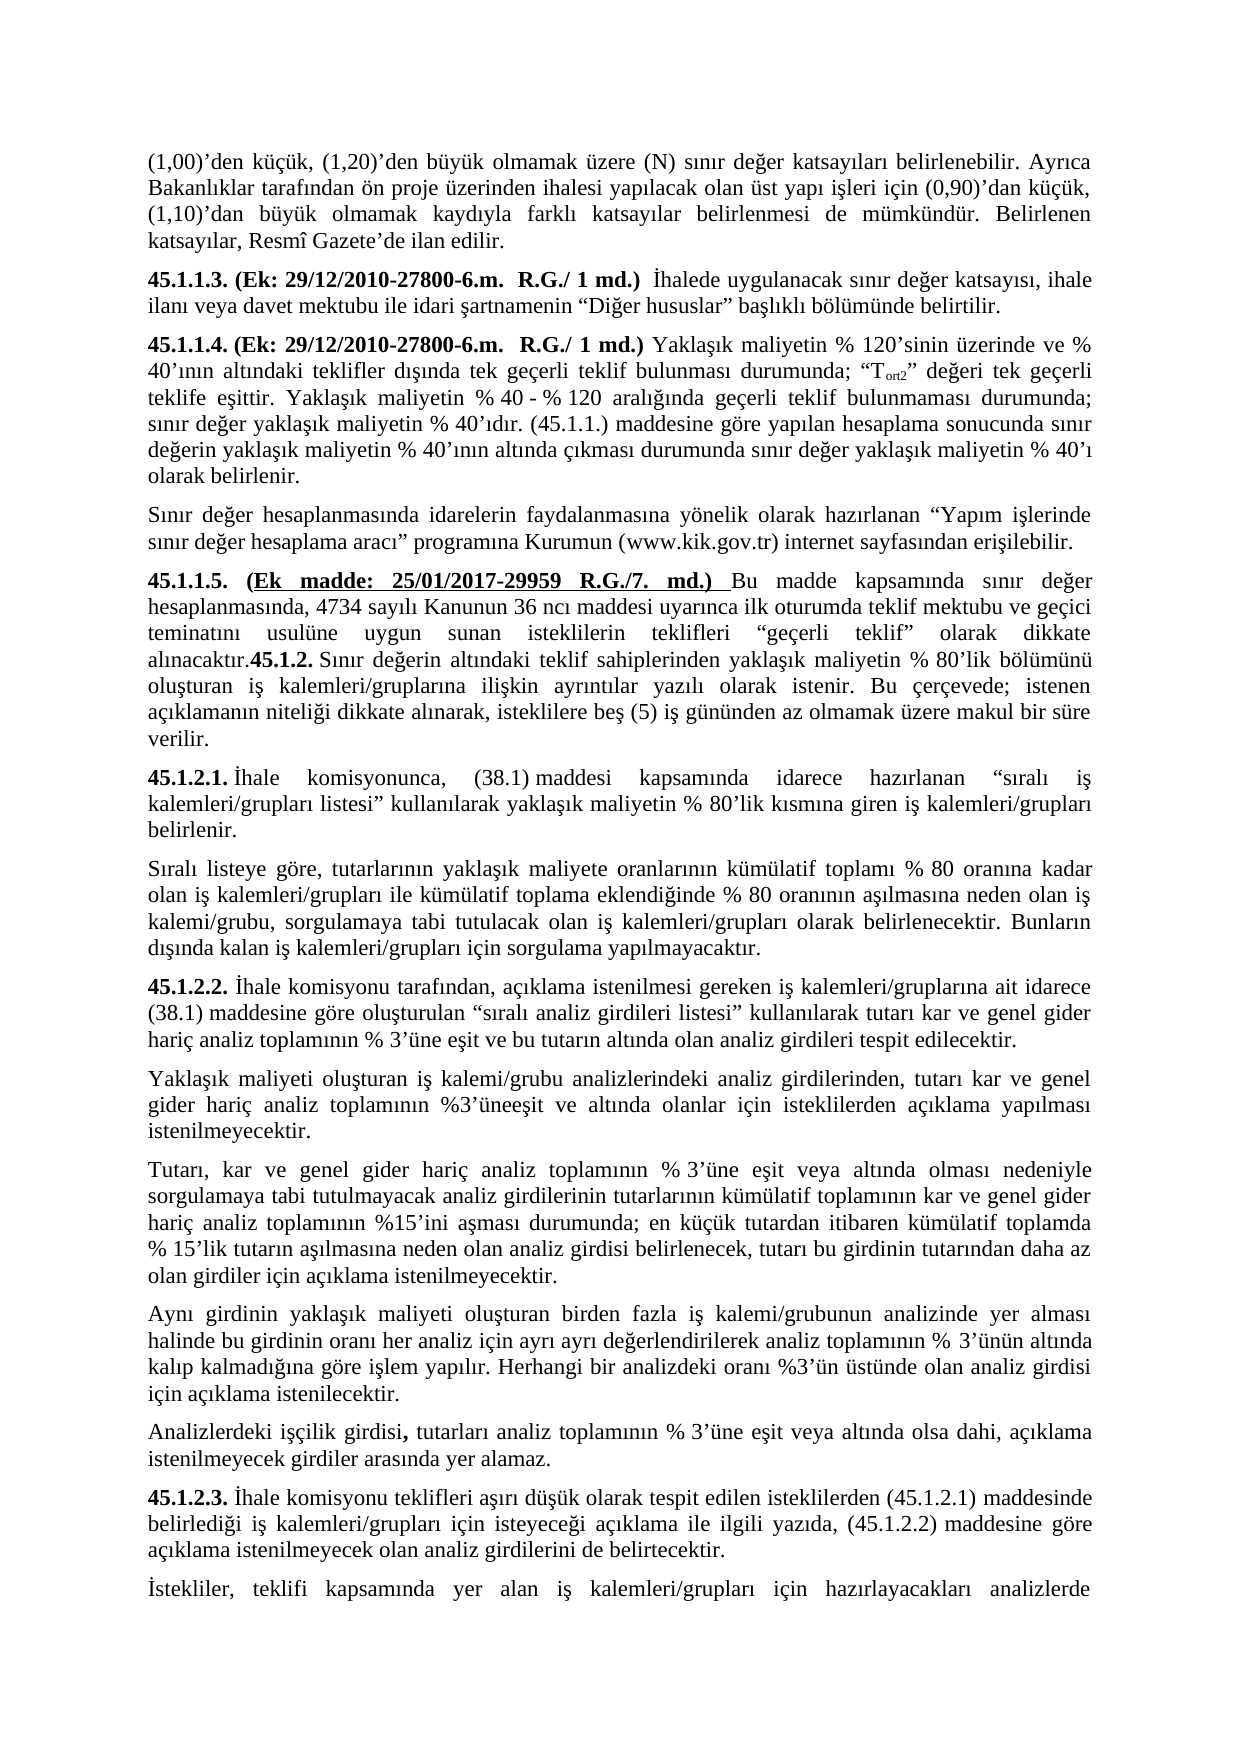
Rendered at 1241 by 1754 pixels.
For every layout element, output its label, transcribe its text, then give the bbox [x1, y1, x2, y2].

text 45.1.1.4. (Ek: 29/12/2010-27800-6.m. R.G./ 1 md.) Yaklaşık maliyetin % 120’sinin üzerinde ve % 40’ının altındaki teklifler dışında tek geçerli teklif bulunması durumunda; “Tort2” değeri tek geçerli teklife eşittir. Yaklaşık maliyetin % 40 - % 120 aralığında geçerli teklif bulunmaması durumunda; sınır değer yaklaşık maliyetin % 40’ıdır. (45.1.1.) maddesine göre yapılan hesaplama sonucunda sınır değerin yaklaşık maliyetin % 40’ının altında çıkması durumunda sınır değer yaklaşık maliyetin % 40’ı olarak belirlenir. [148, 331, 1092, 489]
text Aynı girdinin yaklaşık maliyeti oluşturan birden fazla iş kalemi/grubunun analizinde yer alması halinde bu girdinin oranı her analiz için ayrı ayrı değerlendirilerek analiz toplamının % 3’ünün altında kalıp kalmadığına göre işlem yapılır. Herhangi bir analizdeki oranı %3’ün üstünde olan analiz girdisi için açıklama istenilecektir. [148, 1301, 1092, 1406]
text Analizlerdeki işçilik girdisi, tutarları analiz toplamının % 3’üne eşit veya altında olsa dahi, açıklama istenilmeyecek girdiler arasında yer alamaz. [148, 1418, 1092, 1471]
text Tutarı, kar ve genel gider hariç analiz toplamının % 3’üne eşit veya altında olması nedeniyle sorgulamaya tabi tutulmayacak analiz girdilerinin tutarlarının kümülatif toplamının kar ve genel gider hariç analiz toplamının %15’ini aşması durumunda; en küçük tutardan itibaren kümülatif toplamda % 15’lik tutarın aşılmasına neden olan analiz girdisi belirlenecek, tutarı bu girdinin tutarından daha az olan girdiler için açıklama istenilmeyecektir. [148, 1156, 1092, 1288]
text 45.1.2.2. İhale komisyonu tarafından, açıklama istenilmesi gereken iş kalemleri/gruplarına ait idarece (38.1) maddesine göre oluşturulan “sıralı analiz girdileri listesi” kullanılarak tutarı kar ve genel gider hariç analiz toplamının % 3’üne eşit ve bu tutarın altında olan analiz girdileri tespit edilecektir. [148, 973, 1092, 1052]
text Sınır değer hesaplanmasında idarelerin faydalanmasına yönelik olarak hazırlanan “Yapım işlerinde sınır değer hesaplama aracı” programına Kurumun (www.kik.gov.tr) internet sayfasından erişilebilir. [148, 501, 1092, 554]
text (1,00)’den küçük, (1,20)’den büyük olmamak üzere (N) sınır değer katsayıları belirlenebilir. Ayrıca Bakanlıklar tarafından ön proje üzerinden ihalesi yapılacak olan üst yapı işleri için (0,90)’dan küçük, (1,10)’dan büyük olmamak kaydıyla farklı katsayılar belirlenmesi de mümkündür. Belirlenen katsayılar, Resmî Gazete’de ilan edilir. [148, 148, 1092, 253]
text 45.1.2.3. İhale komisyonu teklifleri aşırı düşük olarak tespit edilen isteklilerden (45.1.2.1) maddesinde belirlediği iş kalemleri/grupları için isteyeceği açıklama ile ilgili yazıda, (45.1.2.2) maddesine göre açıklama istenilmeyecek olan analiz girdilerini de belirtecektir. [148, 1484, 1092, 1563]
text Yaklaşık maliyeti oluşturan iş kalemi/grubu analizlerindeki analiz girdilerinden, tutarı kar ve genel gider hariç analiz toplamının %3’üneeşit ve altında olanlar için isteklilerden açıklama yapılması istenilmeyecektir. [148, 1065, 1092, 1144]
text 45.1.2.1. İhale komisyonunca, (38.1) maddesi kapsamında idarece hazırlanan “sıralı iş kalemleri/grupları listesi” kullanılarak yaklaşık maliyetin % 80’lik kısmına giren iş kalemleri/grupları belirlenir. [148, 764, 1092, 843]
text Sıralı listeye göre, tutarlarının yaklaşık maliyete oranlarının kümülatif toplamı % 80 oranına kadar olan iş kalemleri/grupları ile kümülatif toplama eklendiğinde % 80 oranının aşılmasına neden olan iş kalemi/grubu, sorgulamaya tabi tutulacak olan iş kalemleri/grupları olarak belirlenecektir. Bunların dışında kalan iş kalemleri/grupları için sorgulama yapılmayacaktır. [148, 855, 1092, 961]
text 45.1.1.5. (Ek madde: 25/01/2017-29959 R.G./7. md.) Bu madde kapsamında sınır değer hesaplanmasında, 4734 sayılı Kanunun 36 ncı maddesi uyarınca ilk oturumda teklif mektubu ve geçici teminatını usulüne uygun sunan isteklilerin teklifleri “geçerli teklif” olarak dikkate alınacaktır.45.1.2. Sınır değerin altındaki teklif sahiplerinden yaklaşık maliyetin % 80’lik bölümünü oluşturan iş kalemleri/gruplarına ilişkin ayrıntılar yazılı olarak istenir. Bu çerçevede; istenen açıklamanın niteliği dikkate alınarak, isteklilere beş (5) iş gününden az olmamak üzere makul bir süre verilir. [148, 567, 1092, 751]
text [148, 1575, 1092, 1602]
text 45.1.1.3. (Ek: 29/12/2010-27800-6.m. R.G./ 1 md.) İhalede uygulanacak sınır değer katsayısı, ihale ilanı veya davet mektubu ile idari şartnamenin “Diğer hususlar” başlıklı bölümünde belirtilir. [148, 266, 1092, 318]
